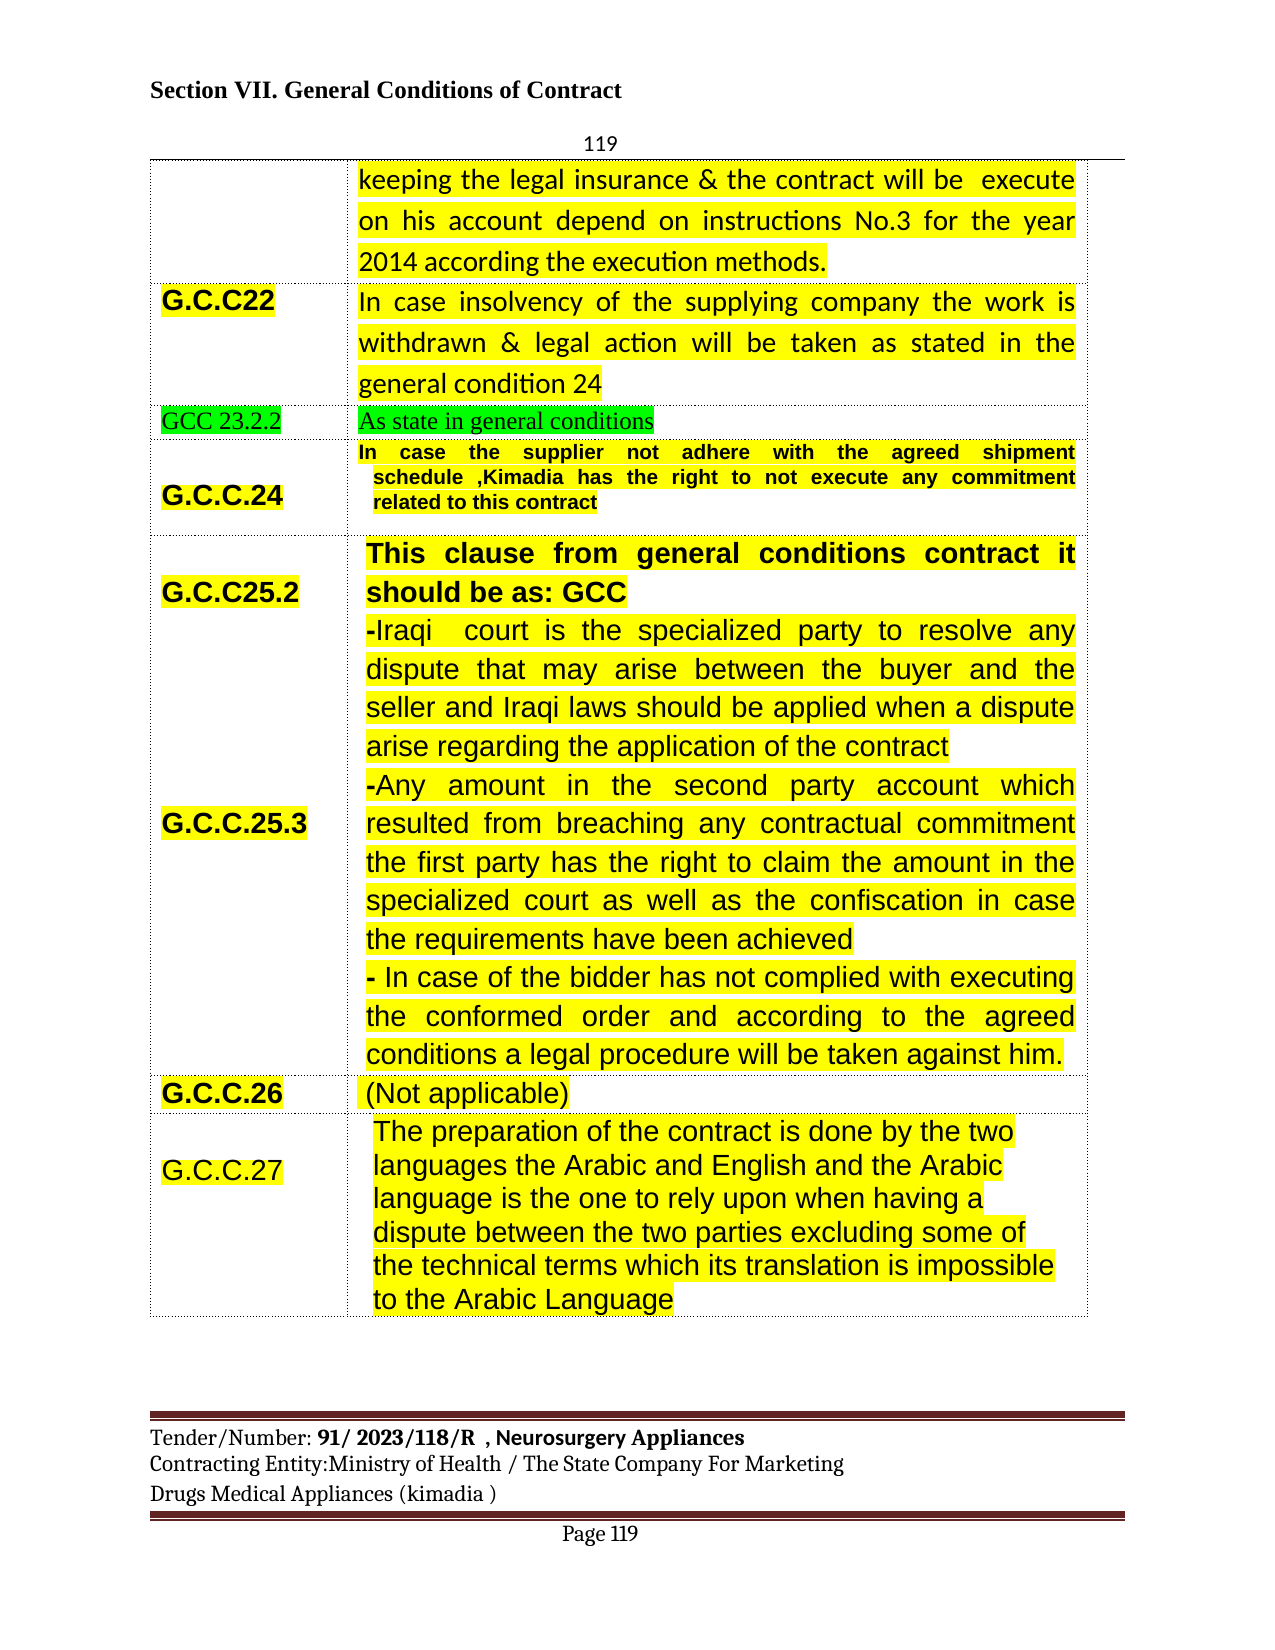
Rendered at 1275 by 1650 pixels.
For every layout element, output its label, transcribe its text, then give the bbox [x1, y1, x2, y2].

table_cell G.C.C.26 [150, 1075, 347, 1113]
table_cell This clause from general conditions contract it should be as: GCC -Iraqi court is the specialized party to resolve any dispute that may arise between the buyer and the seller and Iraqi laws should be applied when a dispute arise regarding the application of the contract -Any amount in the second party account which resulted from breaching any contractual commitment the first party has the right to claim the amount in the specialized court as well as the confiscation in case the requirements have been achieved - In case of the bidder has not complied with executing the conformed order and according to the agreed conditions a legal procedure will be taken against him. [347, 535, 1088, 1075]
table_cell G.C.C22 [150, 283, 347, 405]
table_cell In case insolvency of the supplying company the work is withdrawn & legal action will be taken as stated in the general condition 24 [347, 283, 1088, 405]
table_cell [347, 160, 1088, 282]
table_cell [150, 160, 347, 282]
table_cell G.C.C.24 [150, 439, 347, 535]
table_cell In case the supplier not adhere with the agreed shipment schedule ,Kimadia has the right to not execute any commitment related to this contract [347, 439, 1088, 535]
table_cell G.C.C25.2 G.C.C.25.3 [150, 535, 347, 1075]
table_cell GCC 23.2.2 [150, 405, 347, 438]
table_cell The preparation of the contract is done by the two languages the Arabic and English and the Arabic language is the one to rely upon when having a dispute between the two parties excluding some of the technical terms which its translation is impossible to the Arabic Language [347, 1113, 1088, 1316]
table_cell (Not applicable) [347, 1075, 1088, 1113]
table_cell G.C.C.27 [150, 1113, 347, 1316]
table_cell As state in general conditions [347, 405, 1088, 438]
